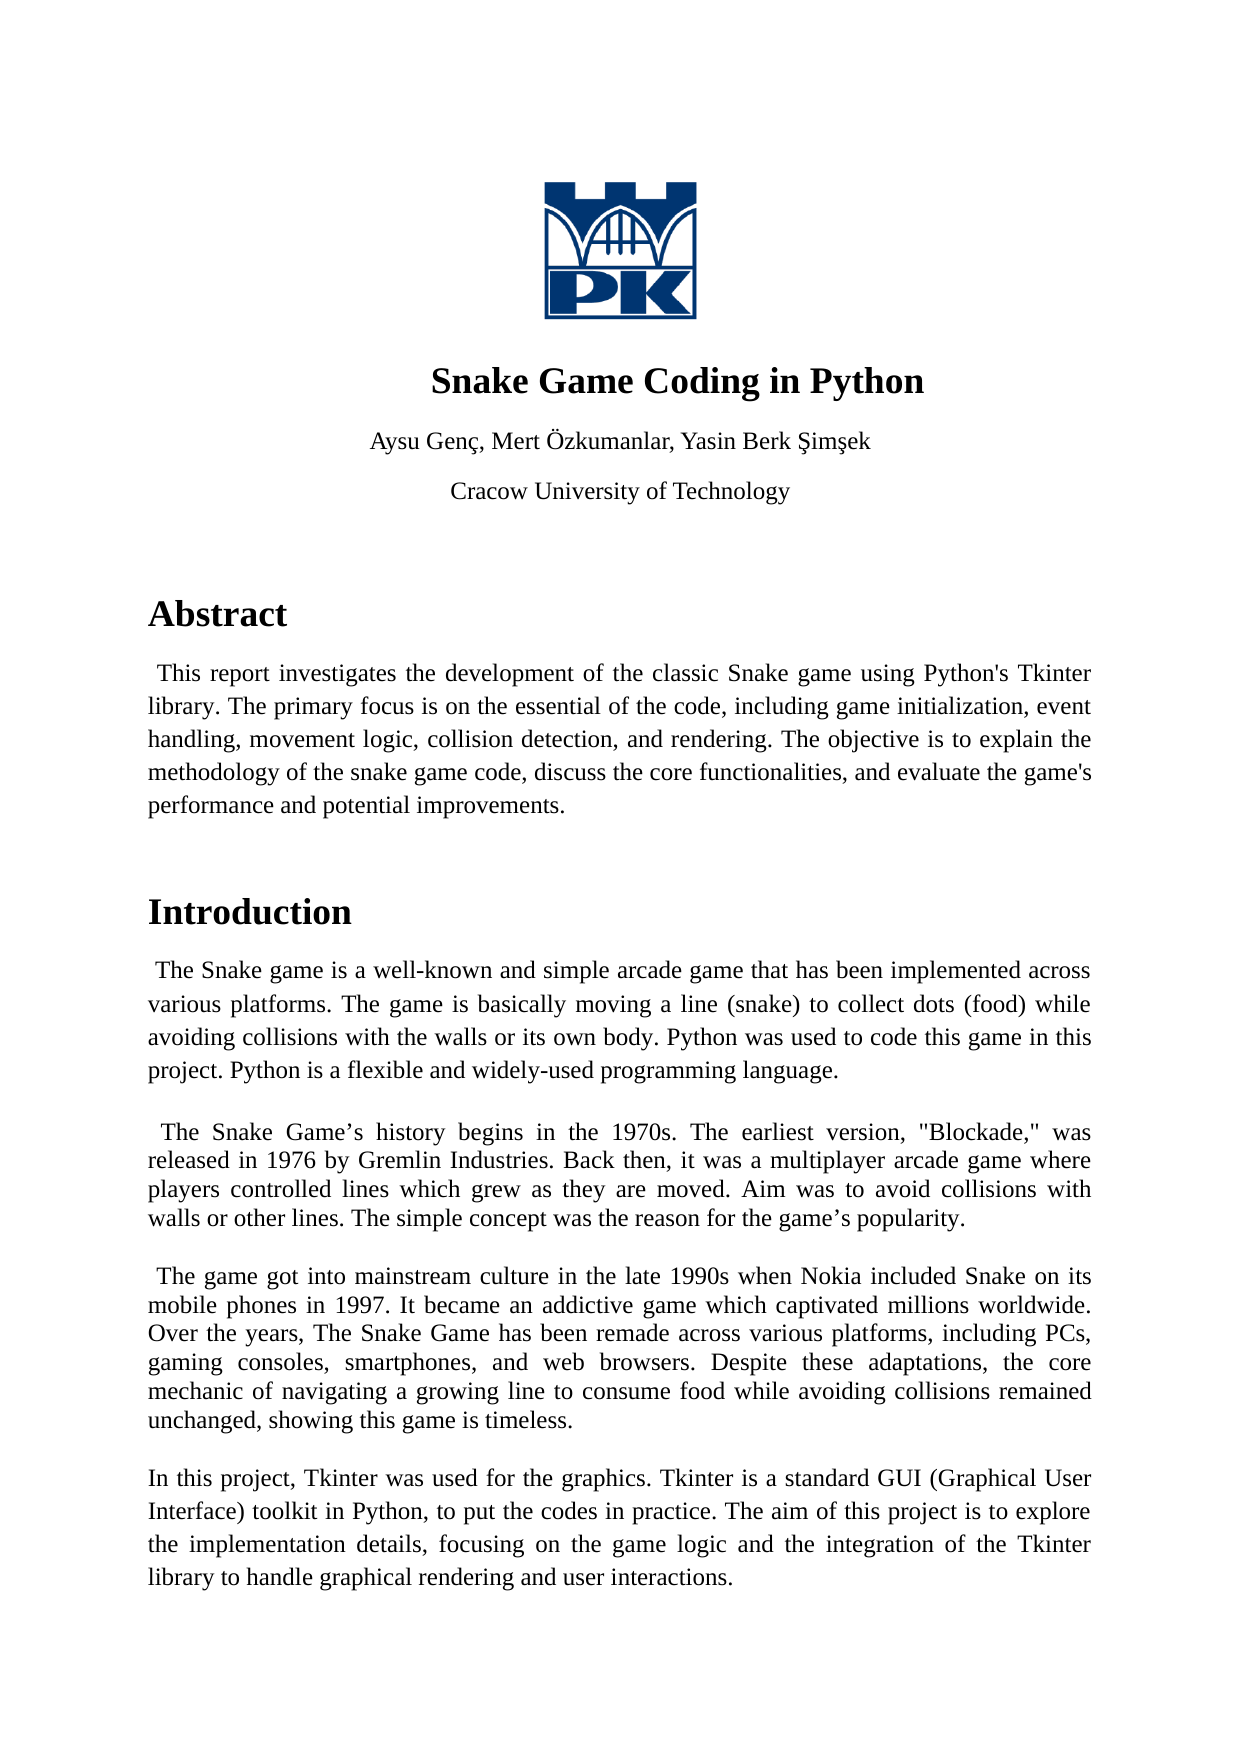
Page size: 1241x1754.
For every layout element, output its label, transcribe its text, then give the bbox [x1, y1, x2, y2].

picture [507, 147, 734, 353]
text Introduction [148, 889, 1093, 932]
text In this project, Tkinter was used for the graphics. Tkinter is a standard GUI (Graphical User Interface) toolkit in Python, to put the codes in practice. The aim of this project is to explore the implementation details, focusing on the game logic and the integration of the Tkinter library to handle graphical rendering and user interactions. [148, 1463, 1093, 1591]
text This report investigates the development of the classic Snake game using Python's Tkinter library. The primary focus is on the essential of the code, including game initialization, event handling, movement logic, collision detection, and rendering. The objective is to explain the methodology of the snake game code, discuss the core functionalities, and evaluate the game's performance and potential improvements. [148, 658, 1093, 819]
text Cracow University of Technology [148, 476, 1093, 504]
text The Snake game is a well-known and simple arcade game that has been implemented across various platforms. The game is basically moving a line (snake) to collect dots (food) while avoiding collisions with the walls or its own body. Python was used to code this game in this project. Python is a flexible and widely-used programming language. [148, 956, 1093, 1083]
text Abstract [148, 592, 1093, 635]
text Snake Game Coding in Python [148, 148, 1093, 402]
text Aysu Genç, Mert Özkumanlar, Yasin Berk Şimşek [148, 426, 1093, 455]
text The Snake Game’s history begins in the 1970s. The earliest version, "Blockade," was released in 1976 by Gremlin Industries. Back then, it was a multiplayer arcade game where players controlled lines which grew as they are moved. Aim was to avoid collisions with walls or other lines. The simple concept was the reason for the game’s popularity. [148, 1117, 1093, 1232]
text The game got into mainstream culture in the late 1990s when Nokia included Snake on its mobile phones in 1997. It became an addictive game which captivated millions worldwide. Over the years, The Snake Game has been remade across various platforms, including PCs, gaming consoles, smartphones, and web browsers. Despite these adaptations, the core mechanic of navigating a growing line to consume food while avoiding collisions remained unchanged, showing this game is timeless. [148, 1261, 1093, 1433]
